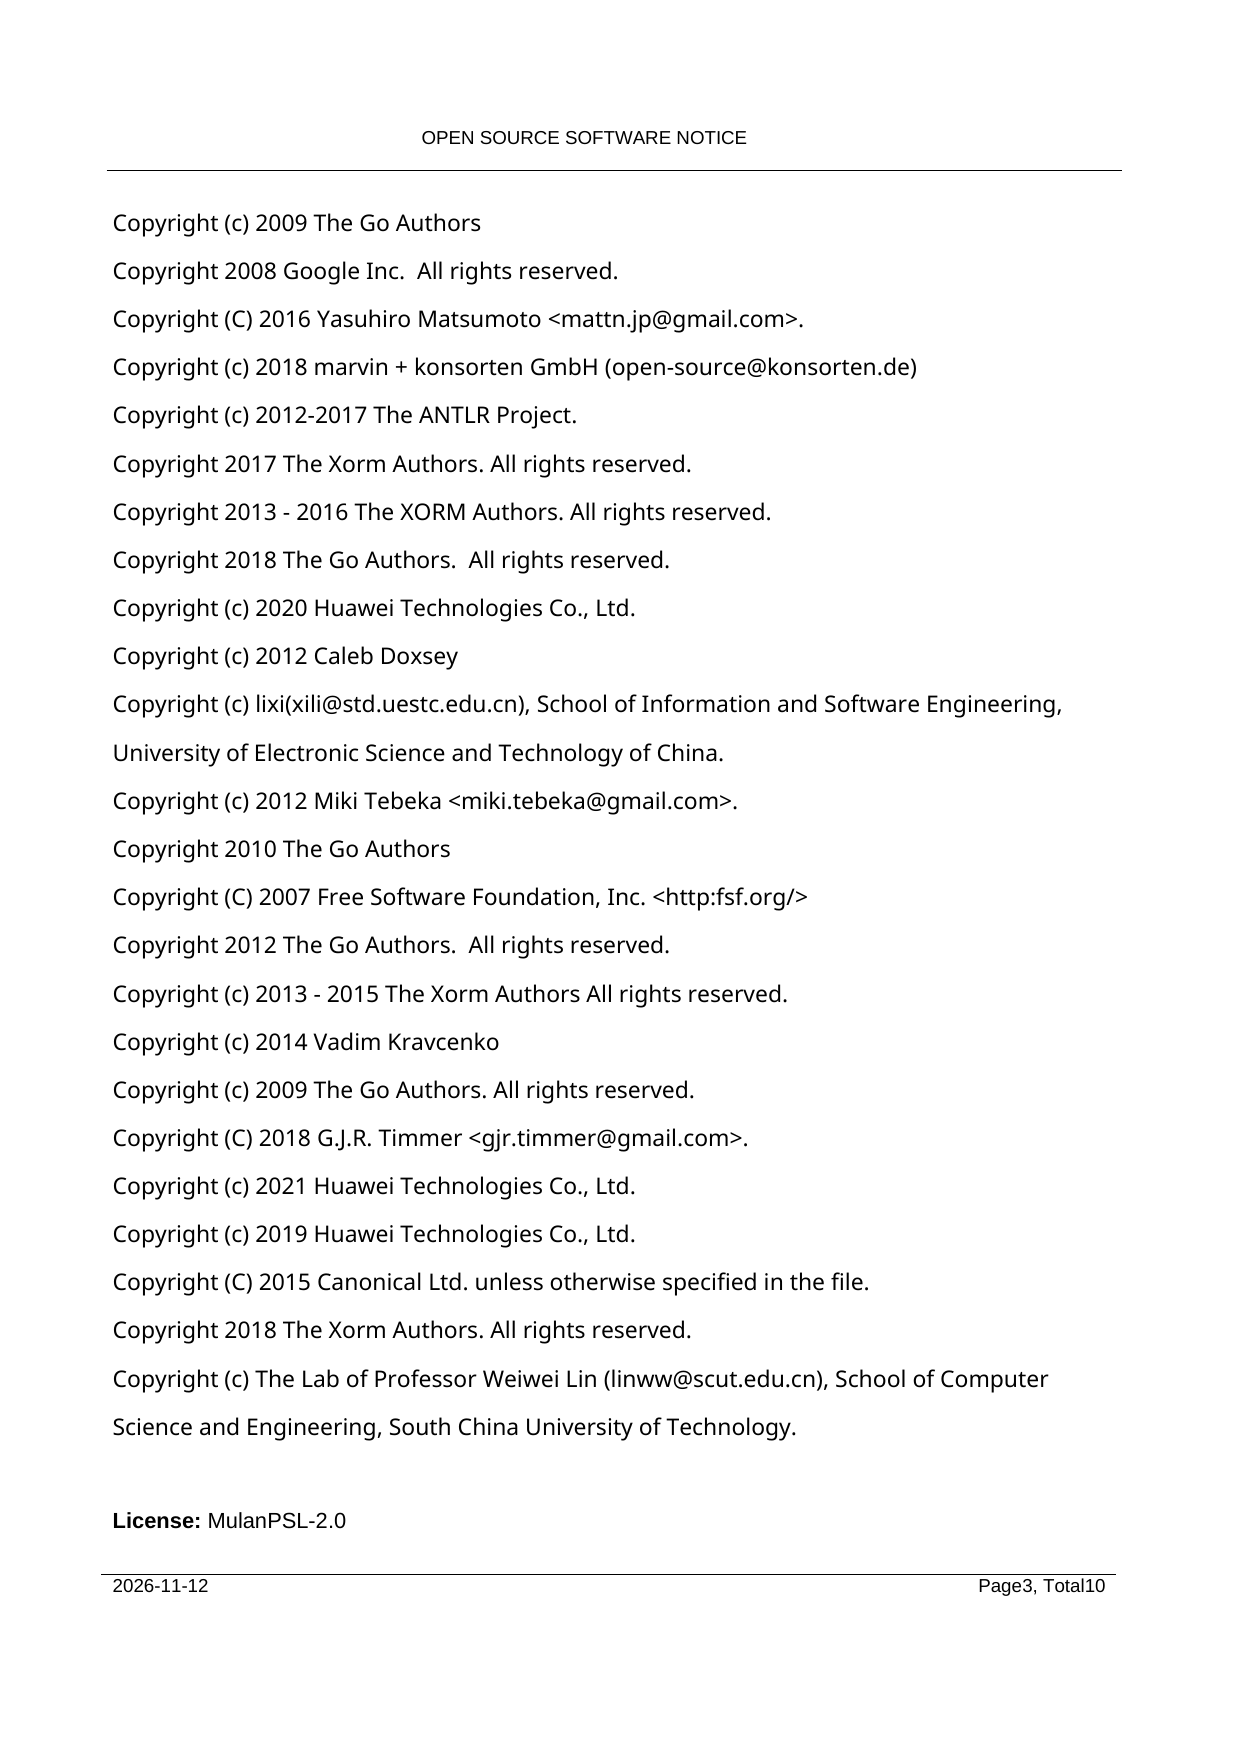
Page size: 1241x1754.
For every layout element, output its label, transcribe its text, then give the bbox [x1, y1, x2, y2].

text Copyright (C) 2015 Canonical Ltd. unless otherwise specified in the file. [112, 1266, 1128, 1298]
text Copyright (c) 2018 marvin + konsorten GmbH (open-source@konsorten.de) [112, 351, 1128, 383]
text Copyright (c) The Lab of Professor Weiwei Lin (linww@scut.edu.cn), School of Computer Science and Engineering, South China University of Technology. [112, 1362, 1128, 1443]
text Copyright (c) 2013 - 2015 The Xorm Authors All rights reserved. [112, 977, 1128, 1009]
text Copyright 2017 The Xorm Authors. All rights reserved. [112, 447, 1128, 479]
text Copyright (c) 2012 Miki Tebeka <miki.tebeka@gmail.com>. [112, 784, 1128, 817]
text Copyright 2018 The Xorm Authors. All rights reserved. [112, 1314, 1128, 1346]
text Copyright (c) 2014 Vadim Kravcenko [112, 1025, 1128, 1058]
text License: MulanPSL-2.0 [112, 1504, 1128, 1536]
text Copyright (c) 2009 The Go Authors [112, 206, 1128, 239]
text Copyright (c) 2012-2017 The ANTLR Project. [112, 399, 1128, 431]
text Copyright (c) 2021 Huawei Technologies Co., Ltd. [112, 1169, 1128, 1202]
text Copyright (C) 2016 Yasuhiro Matsumoto <mattn.jp@gmail.com>. [112, 303, 1128, 335]
text Copyright (c) 2019 Huawei Technologies Co., Ltd. [112, 1218, 1128, 1250]
text Copyright 2008 Google Inc. All rights reserved. [112, 254, 1128, 287]
text Copyright 2012 The Go Authors. All rights reserved. [112, 929, 1128, 961]
text Copyright (C) 2007 Free Software Foundation, Inc. <http:fsf.org/> [112, 881, 1128, 913]
text Copyright (c) 2020 Huawei Technologies Co., Ltd. [112, 591, 1128, 624]
text Copyright (c) 2012 Caleb Doxsey [112, 639, 1128, 672]
text Copyright 2010 The Go Authors [112, 833, 1128, 865]
text Copyright 2013 - 2016 The XORM Authors. All rights reserved. [112, 495, 1128, 528]
text Copyright (c) 2009 The Go Authors. All rights reserved. [112, 1073, 1128, 1106]
text Copyright 2018 The Go Authors. All rights reserved. [112, 543, 1128, 576]
text Copyright (C) 2018 G.J.R. Timmer <gjr.timmer@gmail.com>. [112, 1121, 1128, 1154]
text Copyright (c) lixi(xili@std.uestc.edu.cn), School of Information and Software Engineering, University of Electronic Science and Technology of China. [112, 688, 1128, 769]
